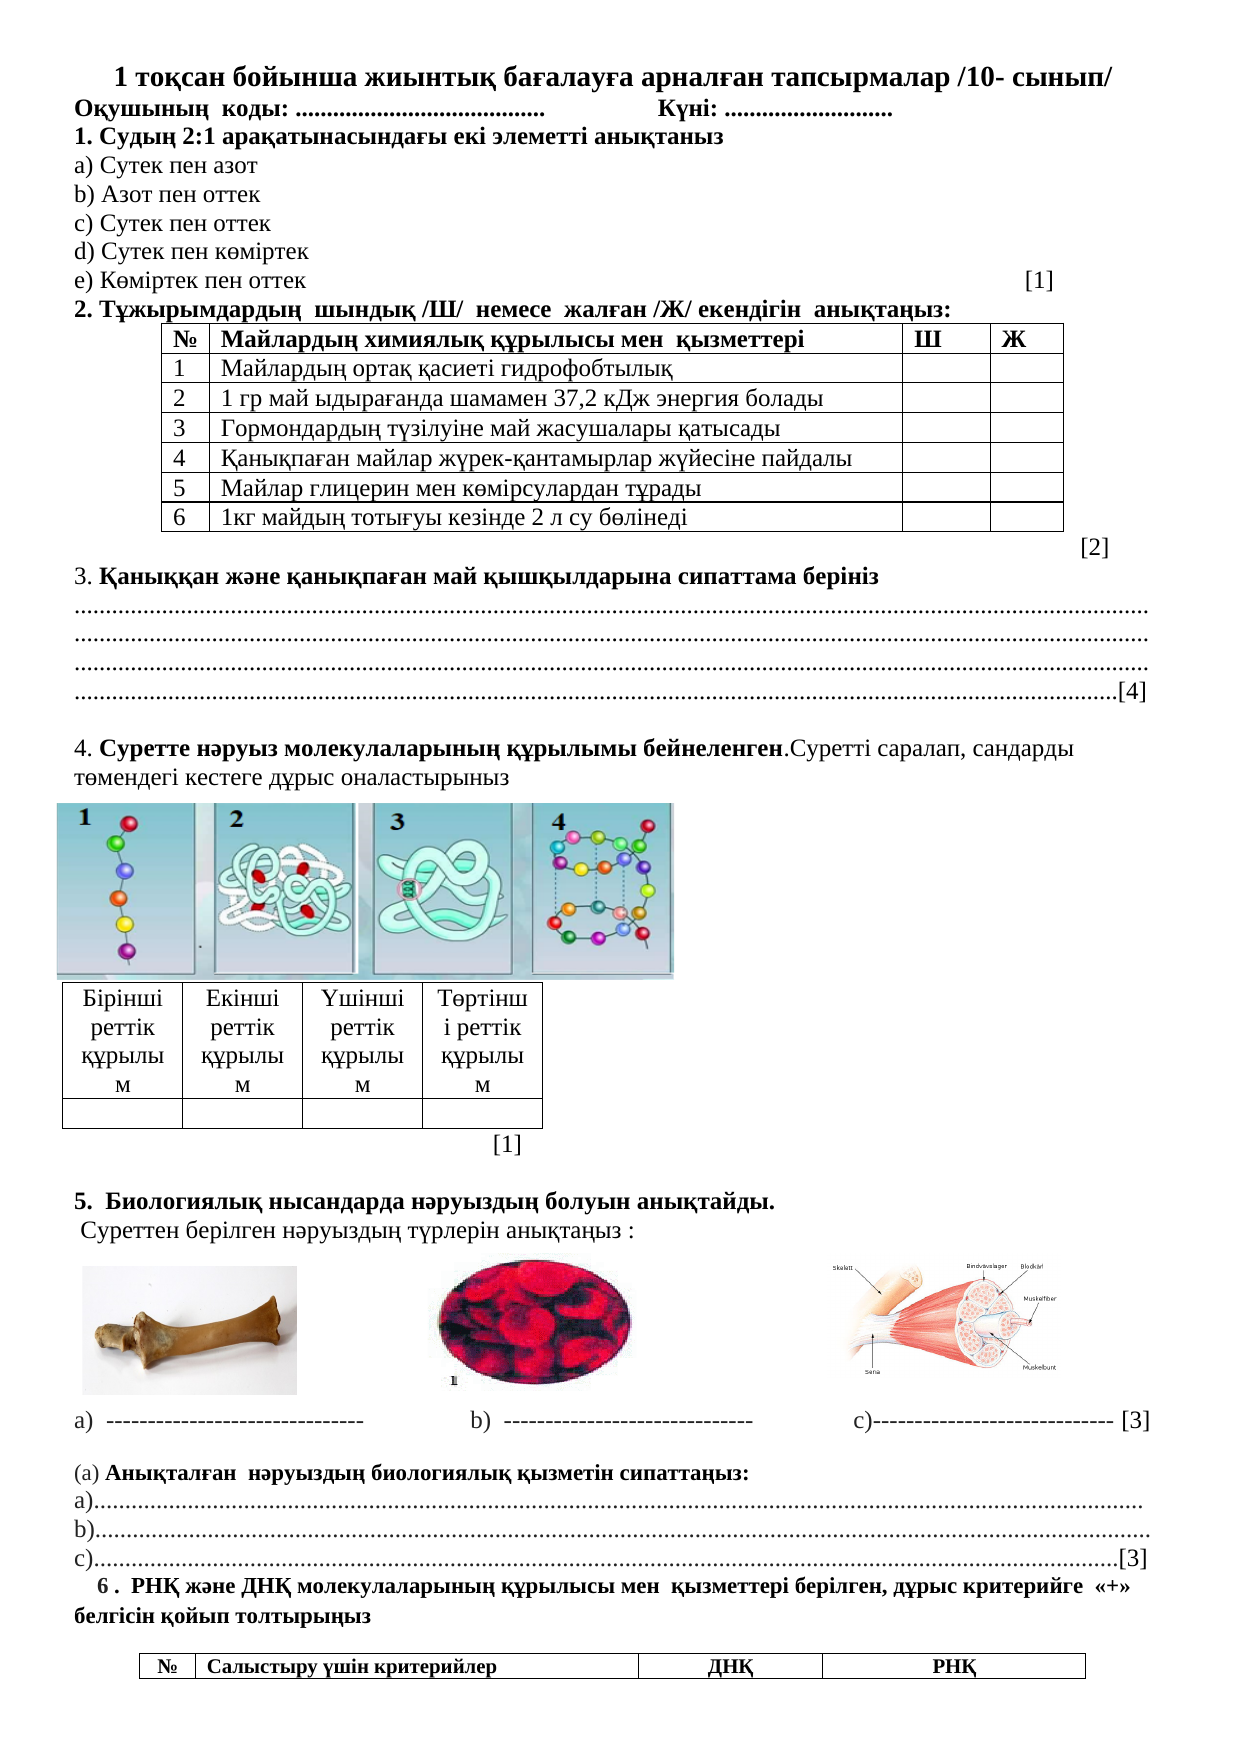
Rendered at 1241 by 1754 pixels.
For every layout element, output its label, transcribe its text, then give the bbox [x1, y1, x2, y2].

table_cell [903, 473, 990, 501]
table_header № [140, 1654, 195, 1678]
text e) Көміртек пен оттек [1] [74, 265, 1152, 294]
table_cell Майлар глицерин мен көмірсулардан тұрады [210, 473, 902, 501]
table_cell Майлардың ортақ қасиеті гидрофобтылық [210, 354, 902, 382]
text 5. Биологиялық нысандарда нәруыздың болуын анықтайды. [74, 1186, 1152, 1215]
table_header Салыстыру үшін критерийлер [196, 1654, 638, 1678]
table_cell Гормондардың түзілуіне май жасушалары қатысады [210, 413, 902, 442]
picture [427, 1253, 637, 1391]
table_cell [63, 1099, 182, 1128]
table_cell 5 [162, 473, 209, 501]
text ...........................................................................................................................................................................................................................................................................................................................................................................................................................................................................................................................................................................................................................................................................................................[4] [74, 590, 1152, 705]
text b) Азот пен оттек [74, 179, 1152, 208]
table_header Майлардың химиялық құрылысы мен қызметтері [210, 324, 902, 352]
table_cell 4 [162, 443, 209, 472]
table_header Бірінші реттік құрылым [63, 983, 182, 1098]
table_header Екінші реттік құрылым [183, 983, 302, 1098]
table_cell [423, 1099, 542, 1128]
table_cell [991, 413, 1063, 442]
text Суреттен берілген нәруыздың түрлерін анықтаңыз : [74, 1215, 1152, 1244]
table_header Төртінші реттік құрылым [423, 983, 542, 1098]
text 3. Қаныққан және қанықпаған май қышқылдарына сипаттама берініз [74, 561, 1152, 590]
table_cell [991, 354, 1063, 382]
picture [56, 803, 675, 982]
text [2] [74, 532, 1152, 561]
table_cell [991, 383, 1063, 412]
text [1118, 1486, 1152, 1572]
text а) Сутек пен азот [74, 150, 1152, 179]
table_cell 1кг майдың тотығуы кезінде 2 л су бөлінеді [210, 503, 902, 531]
table_cell [303, 1099, 422, 1128]
table_cell [903, 354, 990, 382]
table_cell 1 гр май ыдырағанда шамамен 37,2 кДж энергия болады [210, 383, 902, 412]
table_cell [903, 503, 990, 531]
table_cell Қанықпаған майлар жүрек-қантамырлар жүйесіне пайдалы [210, 443, 902, 472]
table_header Ш [903, 324, 990, 352]
picture [826, 1253, 1062, 1378]
table_header ДНҚ [639, 1654, 822, 1678]
table_header № [162, 324, 209, 352]
table_cell [903, 413, 990, 442]
table_cell [903, 383, 990, 412]
table_cell [991, 503, 1063, 531]
table_cell 3 [162, 413, 209, 442]
table_cell [903, 443, 990, 472]
table_cell 2 [162, 383, 209, 412]
text (а) Анықталған нәруыздың биологиялық қызметін сипаттаңыз: [105, 1459, 1152, 1486]
text c) Сутек пен оттек [74, 208, 1152, 236]
text 2. Тұжырымдардың шындық /Ш/ немесе жалған /Ж/ екендігін анықтаңыз: [74, 294, 1152, 323]
table_cell [991, 443, 1063, 472]
table_header Үшінші реттік құрылым [303, 983, 422, 1098]
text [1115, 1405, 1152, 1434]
text 6 . РНҚ және ДНҚ молекулаларының құрылысы мен қызметтері берілген, дұрыс критерийге «+» белгісін қойып толтырыңыз [74, 1572, 1152, 1628]
text [1] [74, 1129, 1152, 1157]
text 1 тоқсан бойынша жиынтық бағалауға арналған тапсырмалар /10- сынып/ [74, 59, 1152, 93]
text 4. Суретте нәруыз молекулаларының құрылымы бейнеленген.Суретті саралап, сандарды төмендегі кестеге дұрыс оналастырыныз [74, 733, 1152, 791]
table_cell 1 [162, 354, 209, 382]
text Оқушының коды: ........................................ Күні: ........................... [74, 93, 1152, 121]
table_cell [991, 473, 1063, 501]
text d) Сутек пен көміртек [74, 236, 1152, 265]
table_header Ж [991, 324, 1063, 352]
table_cell 6 [162, 503, 209, 531]
picture [82, 1266, 297, 1395]
text 1. Судың 2:1 арақатынасындағы екі элеметті анықтаныз [74, 121, 1152, 150]
table_cell [183, 1099, 302, 1128]
table_header РНҚ [823, 1654, 1085, 1678]
